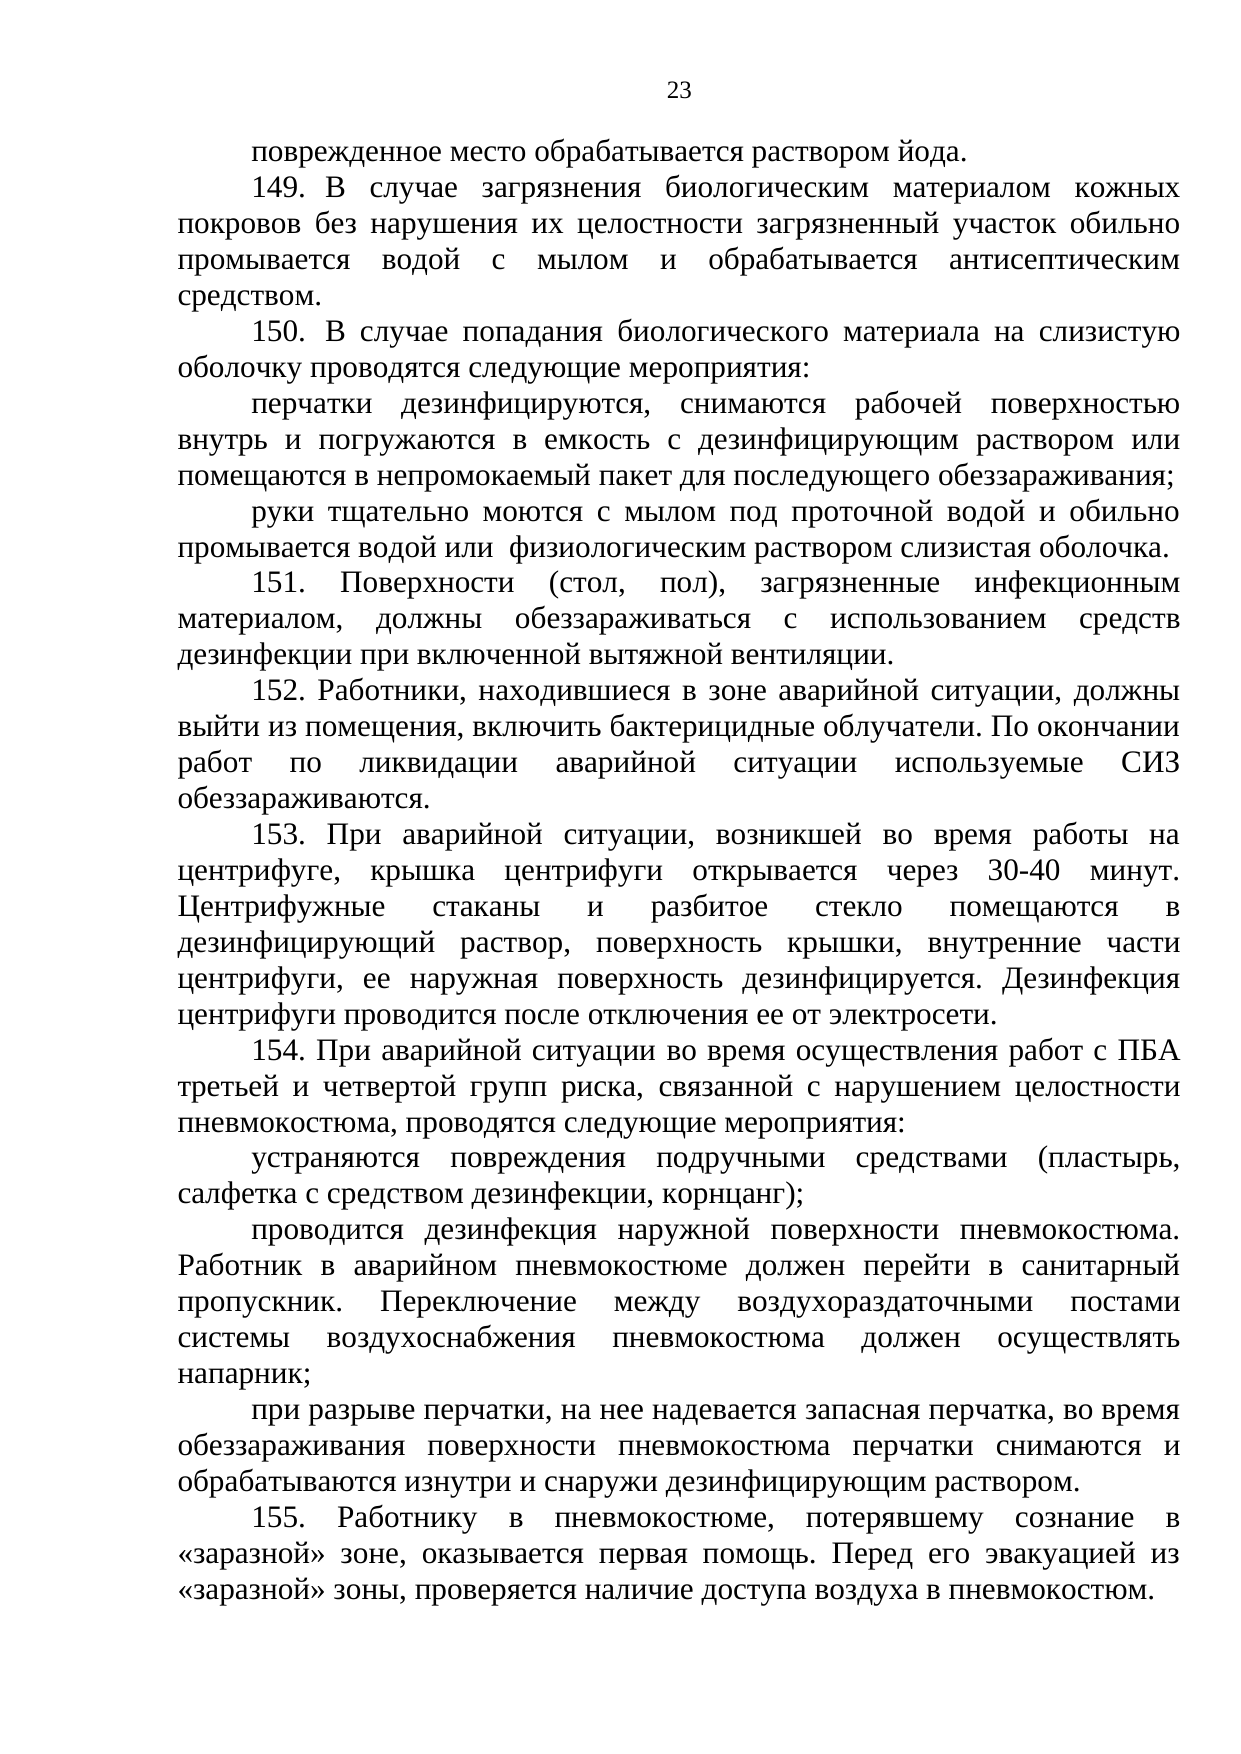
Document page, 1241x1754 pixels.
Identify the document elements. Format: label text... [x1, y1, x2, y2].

text 149. В случае загрязнения биологическим материалом кожных покровов без нарушения их целостности загрязненный участок обильно промывается водой с мылом и обрабатывается антисептическим средством. [177, 168, 1181, 312]
text проводится дезинфекция наружной поверхности пневмокостюма. Работник в аварийном пневмокостюме должен перейти в санитарный пропускник. Переключение между воздухораздаточными постами системы воздухоснабжения пневмокостюма должен осуществлять напарник; [177, 1211, 1181, 1390]
text при разрыве перчатки, на нее надевается запасная перчатка, во время обеззараживания поверхности пневмокостюма перчатки снимаются и обрабатываются изнутри и снаружи дезинфицирующим раствором. [177, 1390, 1181, 1498]
text 150. В случае попадания биологического материала на слизистую оболочку проводятся следующие мероприятия: [177, 312, 1181, 384]
text 153. При аварийной ситуации, возникшей во время работы на центрифуге, крышка центрифуги открывается через 30-40 минут. Центрифужные стаканы и разбитое стекло помещаются в дезинфицирующий раствор, поверхность крышки, внутренние части центрифуги, ее наружная поверхность дезинфицируется. Дезинфекция центрифуги проводится после отключения ее от электросети. [177, 815, 1181, 1031]
text перчатки дезинфицируются, снимаются рабочей поверхностью внутрь и погружаются в емкость с дезинфицирующим раствором или помещаются в непромокаемый пакет для последующего обеззараживания; [177, 384, 1181, 492]
text 151. Поверхности (стол, пол), загрязненные инфекционным материалом, должны обеззараживаться с использованием средств дезинфекции при включенной вытяжной вентиляции. [177, 564, 1181, 672]
text 152. Работники, находившиеся в зоне аварийной ситуации, должны выйти из помещения, включить бактерицидные облучатели. По окончании работ по ликвидации аварийной ситуации используемые СИЗ обеззараживаются. [177, 672, 1181, 815]
text 154. При аварийной ситуации во время осуществления работ с ПБА третьей и четвертой групп риска, связанной с нарушением целостности пневмокостюма, проводятся следующие мероприятия: [177, 1031, 1181, 1139]
text 155. Работнику в пневмокостюме, потерявшему сознание в «заразной» зоне, оказывается первая помощь. Перед его эвакуацией из «заразной» зоны, проверяется наличие доступа воздуха в пневмокостюм. [177, 1498, 1181, 1606]
text руки тщательно моются с мылом под проточной водой и обильно промывается водой или физиологическим раствором слизистая оболочка. [177, 492, 1181, 564]
text поврежденное место обрабатывается раствором йода. [177, 132, 1181, 168]
text устраняются повреждения подручными средствами (пластырь, салфетка с средством дезинфекции, корнцанг); [177, 1139, 1181, 1211]
